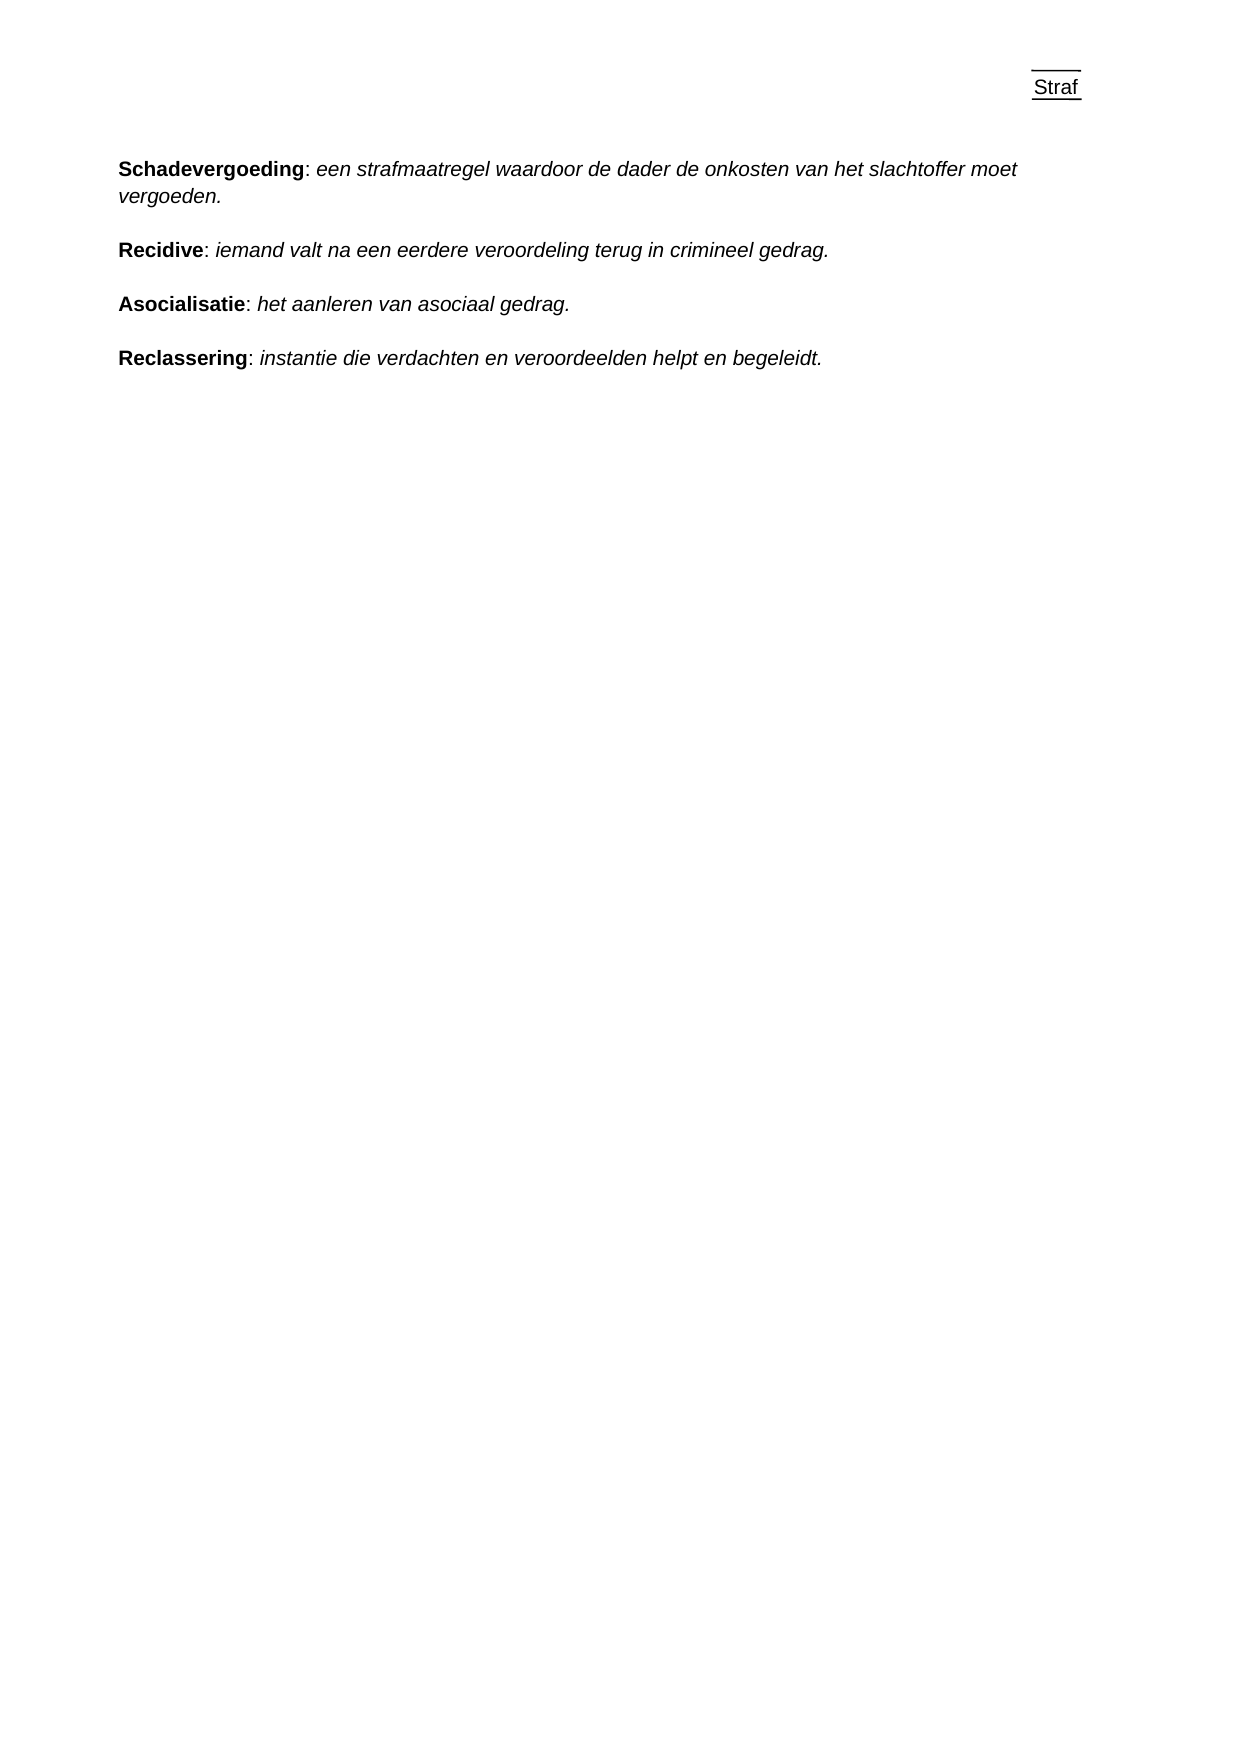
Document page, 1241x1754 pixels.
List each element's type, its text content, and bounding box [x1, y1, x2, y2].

text Asocialisatie: het aanleren van asociaal gedrag. [118, 289, 1122, 316]
text Reclassering: instantie die verdachten en veroordeelden helpt en begeleidt. [118, 343, 1122, 370]
text Recidive: iemand valt na een eerdere veroordeling terug in crimineel gedrag. [118, 235, 1122, 262]
text Schadevergoeding: een strafmaatregel waardoor de dader de onkosten van het slachtoffer moet vergoeden. [118, 153, 1122, 208]
